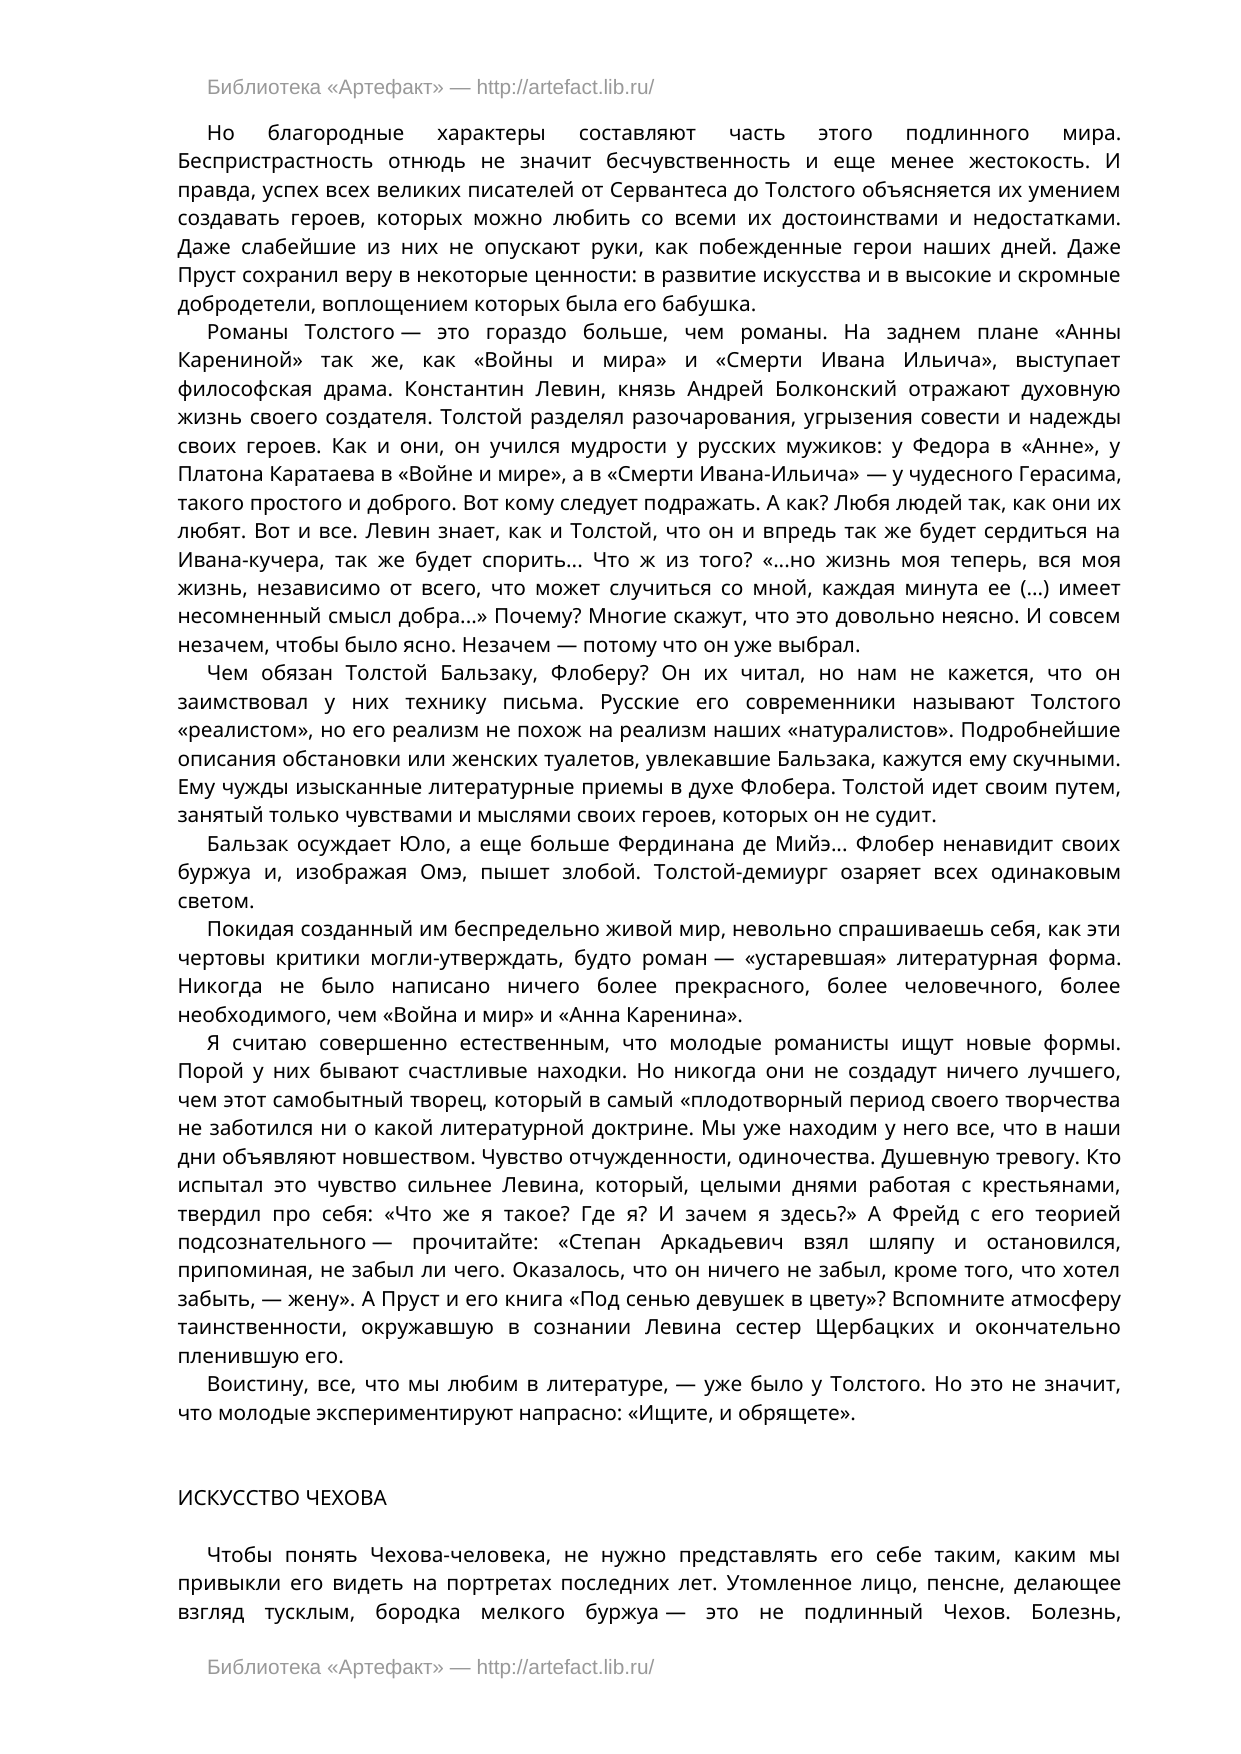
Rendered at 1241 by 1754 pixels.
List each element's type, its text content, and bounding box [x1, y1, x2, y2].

text Чем обязан Толстой Бальзаку, Флоберу? Он их читал, но нам не кажется, что он заимствовал у них технику письма. Русские его современники называют Толстого «реалистом», но его реализм не похож на реализм наших «натуралистов». Подробнейшие описания обстановки или женских туалетов, увлекавшие Бальзака, кажутся ему скучными. Ему чужды изысканные литературные приемы в духе Флобера. Толстой идет своим путем, занятый только чувствами и мыслями своих героев, которых он не судит. [177, 658, 1122, 829]
text ИСКУССТВО ЧЕХОВА [177, 1483, 1122, 1512]
text Но благородные характеры составляют часть этого подлинного мира. Беспристрастность отнюдь не значит бесчувственность и еще менее жестокость. И правда, успех всех великих писателей от Сервантеса до Толстого объясняется их умением создавать героев, которых можно любить со всеми их достоинствами и недостатками. Даже слабейшие из них не опускают руки, как побежденные герои наших дней. Даже Пруст сохранил веру в некоторые ценности: в развитие искусства и в высокие и скромные добродетели, воплощением которых была его бабушка. [177, 118, 1122, 317]
text Воистину, все, что мы любим в литературе, — уже было у Толстого. Но это не значит, что молодые экспериментируют напрасно: «Ищите, и обрящете». [177, 1369, 1122, 1426]
text Покидая созданный им беспредельно живой мир, невольно спрашиваешь себя, как эти чертовы критики могли-утверждать, будто роман — «устаревшая» литературная форма. Никогда не было написано ничего более прекрасного, более человечного, более необходимого, чем «Война и мир» и «Анна Каренина». [177, 914, 1122, 1028]
text Романы Толстого — это гораздо больше, чем романы. На заднем плане «Анны Карениной» так же, как «Войны и мира» и «Смерти Ивана Ильича», выступает философская драма. Константин Левин, князь Андрей Болконский отражают духовную жизнь своего создателя. Толстой разделял разочарования, угрызения совести и надежды своих героев. Как и они, он учился мудрости у русских мужиков: у Федора в «Анне», у Платона Каратаева в «Войне и мире», а в «Смерти Ивана-Ильича» — у чудесного Герасима, такого простого и доброго. Вот кому следует подражать. А как? Любя людей так, как они их любят. Вот и все. Левин знает, как и Толстой, что он и впредь так же будет сердиться на Ивана-кучера, так же будет спорить... Что ж из того? «...но жизнь моя теперь, вся моя жизнь, независимо от всего, что может случиться со мной, каждая минута ее (...) имеет несомненный смысл добра...» Почему? Многие скажут, что это довольно неясно. И совсем незачем, чтобы было ясно. Незачем — потому что он уже выбрал. [177, 317, 1122, 658]
text Я считаю совершенно естественным, что молодые романисты ищут новые формы. Порой у них бывают счастливые находки. Но никогда они не создадут ничего лучшего, чем этот самобытный творец, который в самый «плодотворный период своего творчества не заботился ни о какой литературной доктрине. Мы уже находим у него все, что в наши дни объявляют новшеством. Чувство отчужденности, одиночества. Душевную тревогу. Кто испытал это чувство сильнее Левина, который, целыми днями работая с крестьянами, твердил про себя: «Что же я такое? Где я? И зачем я здесь?» А Фрейд с его теорией подсознательного — прочитайте: «Степан Аркадьевич взял шляпу и остановился, припоминая, не забыл ли чего. Оказалось, что он ничего не забыл, кроме того, что хотел забыть, — жену». А Пруст и его книга «Под сенью девушек в цвету»? Вспомните атмосферу таинственности, окружавшую в сознании Левина сестер Щербацких и окончательно пленившую его. [177, 1028, 1122, 1369]
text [177, 1540, 1122, 1625]
text Бальзак осуждает Юло, а еще больше Фердинана де Мийэ... Флобер ненавидит своих буржуа и, изображая Омэ, пышет злобой. Толстой-демиург озаряет всех одинаковым светом. [177, 829, 1122, 914]
